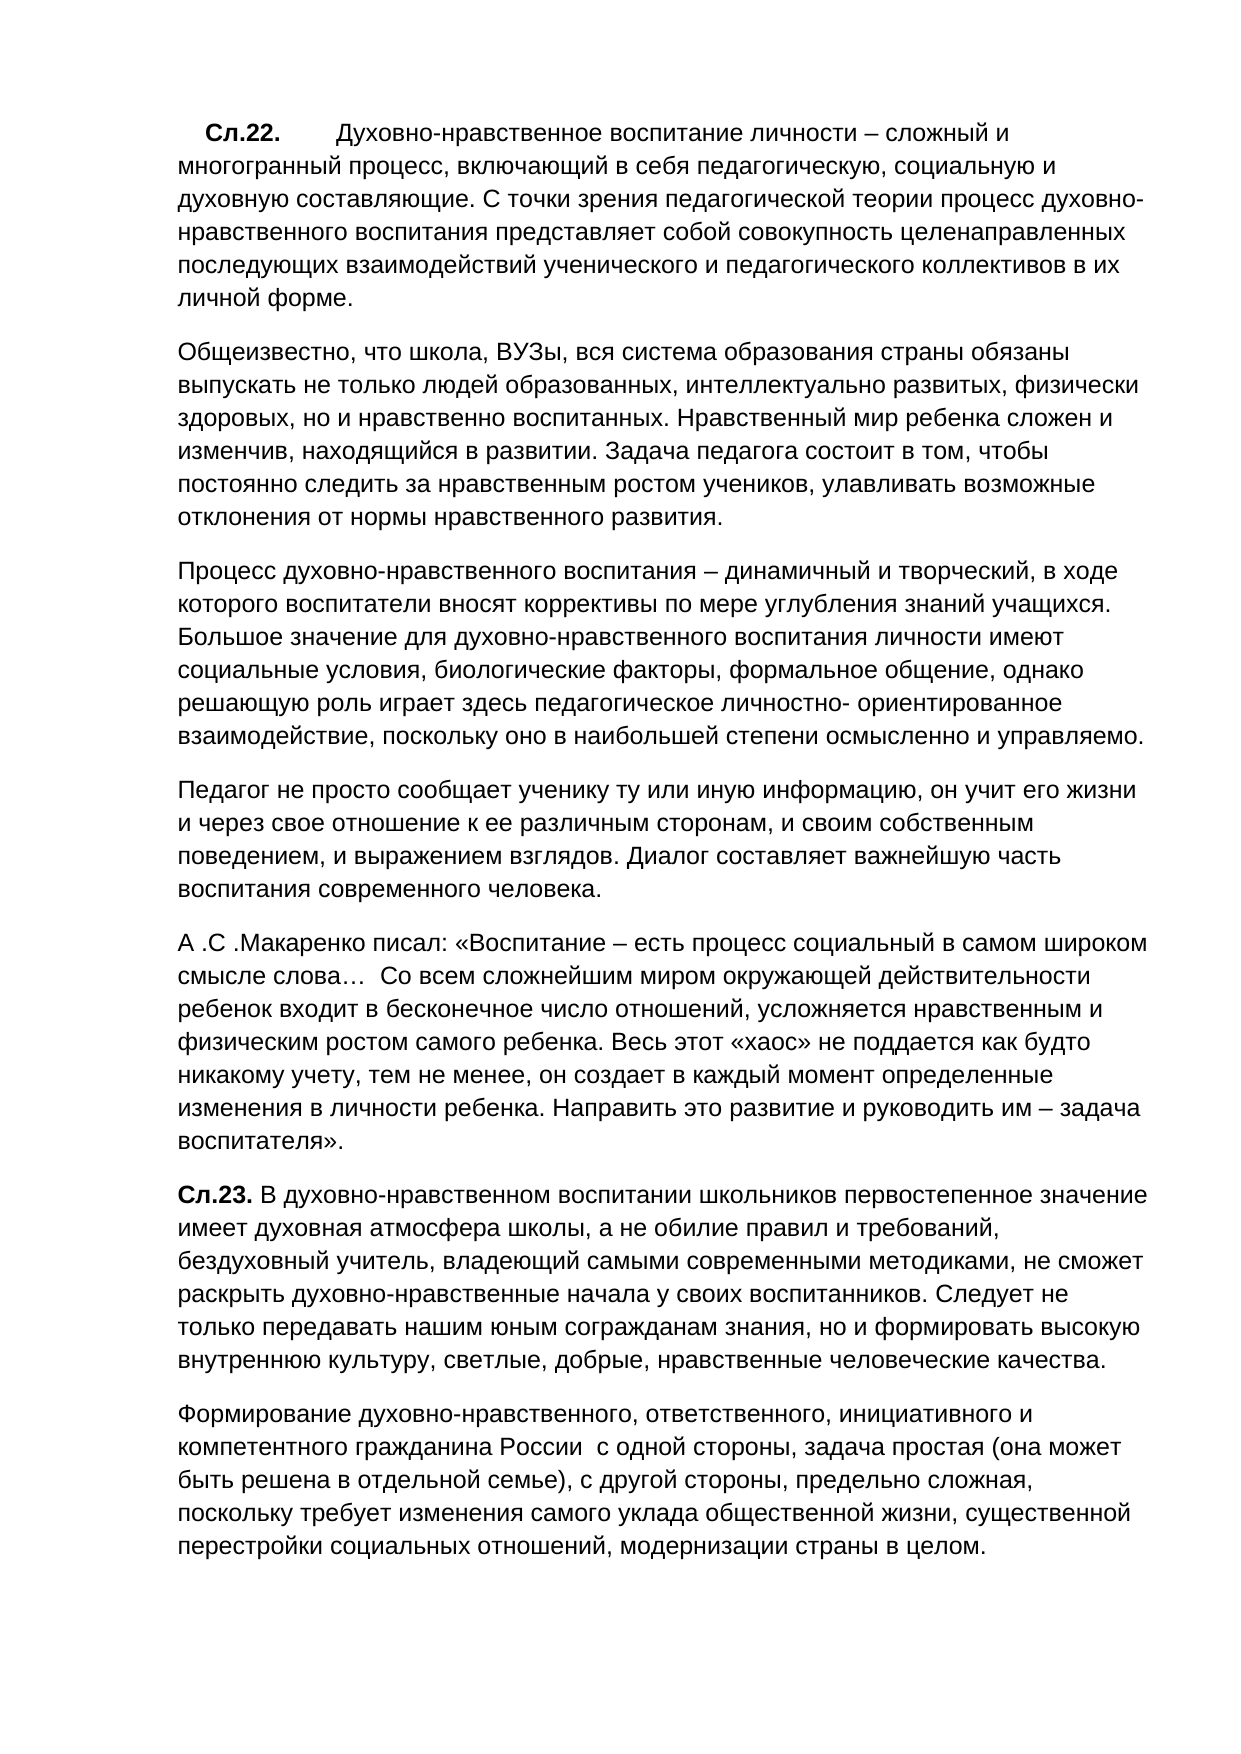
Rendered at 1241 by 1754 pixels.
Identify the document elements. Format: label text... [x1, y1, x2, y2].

text Процесс духовно-нравственного воспитания – динамичный и творческий, в ходе которого воспитатели вносят коррективы по мере углубления знаний учащихся. Большое значение для духовно-нравственного воспитания личности имеют социальные условия, биологические факторы, формальное общение, однако решающую роль играет здесь педагогическое личностно- ориентированное взаимодействие, поскольку оно в наибольшей степени осмысленно и управляемо. [177, 556, 1152, 750]
text Формирование духовно-нравственного, ответственного, инициативного и компетентного гражданина России с одной стороны, задача простая (она может быть решена в отдельной семье), с другой стороны, предельно сложная, поскольку требует изменения самого уклада общественной жизни, существенной перестройки социальных отношений, модернизации страны в целом. [177, 1399, 1152, 1560]
text Общеизвестно, что школа, ВУЗы, вся система образования страны обязаны выпускать не только людей образованных, интеллектуально развитых, физически здоровых, но и нравственно воспитанных. Нравственный мир ребенка сложен и изменчив, находящийся в развитии. Задача педагога состоит в том, чтобы постоянно следить за нравственным ростом учеников, улавливать возможные отклонения от нормы нравственного развития. [177, 337, 1152, 531]
text Сл.22. Духовно-нравственное воспитание личности – сложный и многогранный процесс, включающий в себя педагогическую, социальную и духовную составляющие. С точки зрения педагогической теории процесс духовно-нравственного воспитания представляет собой совокупность целенаправленных последующих взаимодействий ученического и педагогического коллективов в их личной форме. [177, 118, 1152, 312]
text Сл.23. В духовно-нравственном воспитании школьников первостепенное значение имеет духовная атмосфера школы, а не обилие правил и требований, бездуховный учитель, владеющий самыми современными методиками, не сможет раскрыть духовно-нравственные начала у своих воспитанников. Следует не только передавать нашим юным согражданам знания, но и формировать высокую внутреннюю культуру, светлые, добрые, нравственные человеческие качества. [177, 1180, 1152, 1374]
text А .С .Макаренко писал: «Воспитание – есть процесс социальный в самом широком смысле слова… Со всем сложнейшим миром окружающей действительности ребенок входит в бесконечное число отношений, усложняется нравственным и физическим ростом самого ребенка. Весь этот «хаос» не поддается как будто никакому учету, тем не менее, он создает в каждый момент определенные изменения в личности ребенка. Направить это развитие и руководить им – задача воспитателя». [177, 928, 1152, 1155]
text Педагог не просто сообщает ученику ту или иную информацию, он учит его жизни и через свое отношение к ее различным сторонам, и своим собственным поведением, и выражением взглядов. Диалог составляет важнейшую часть воспитания современного человека. [177, 775, 1152, 903]
